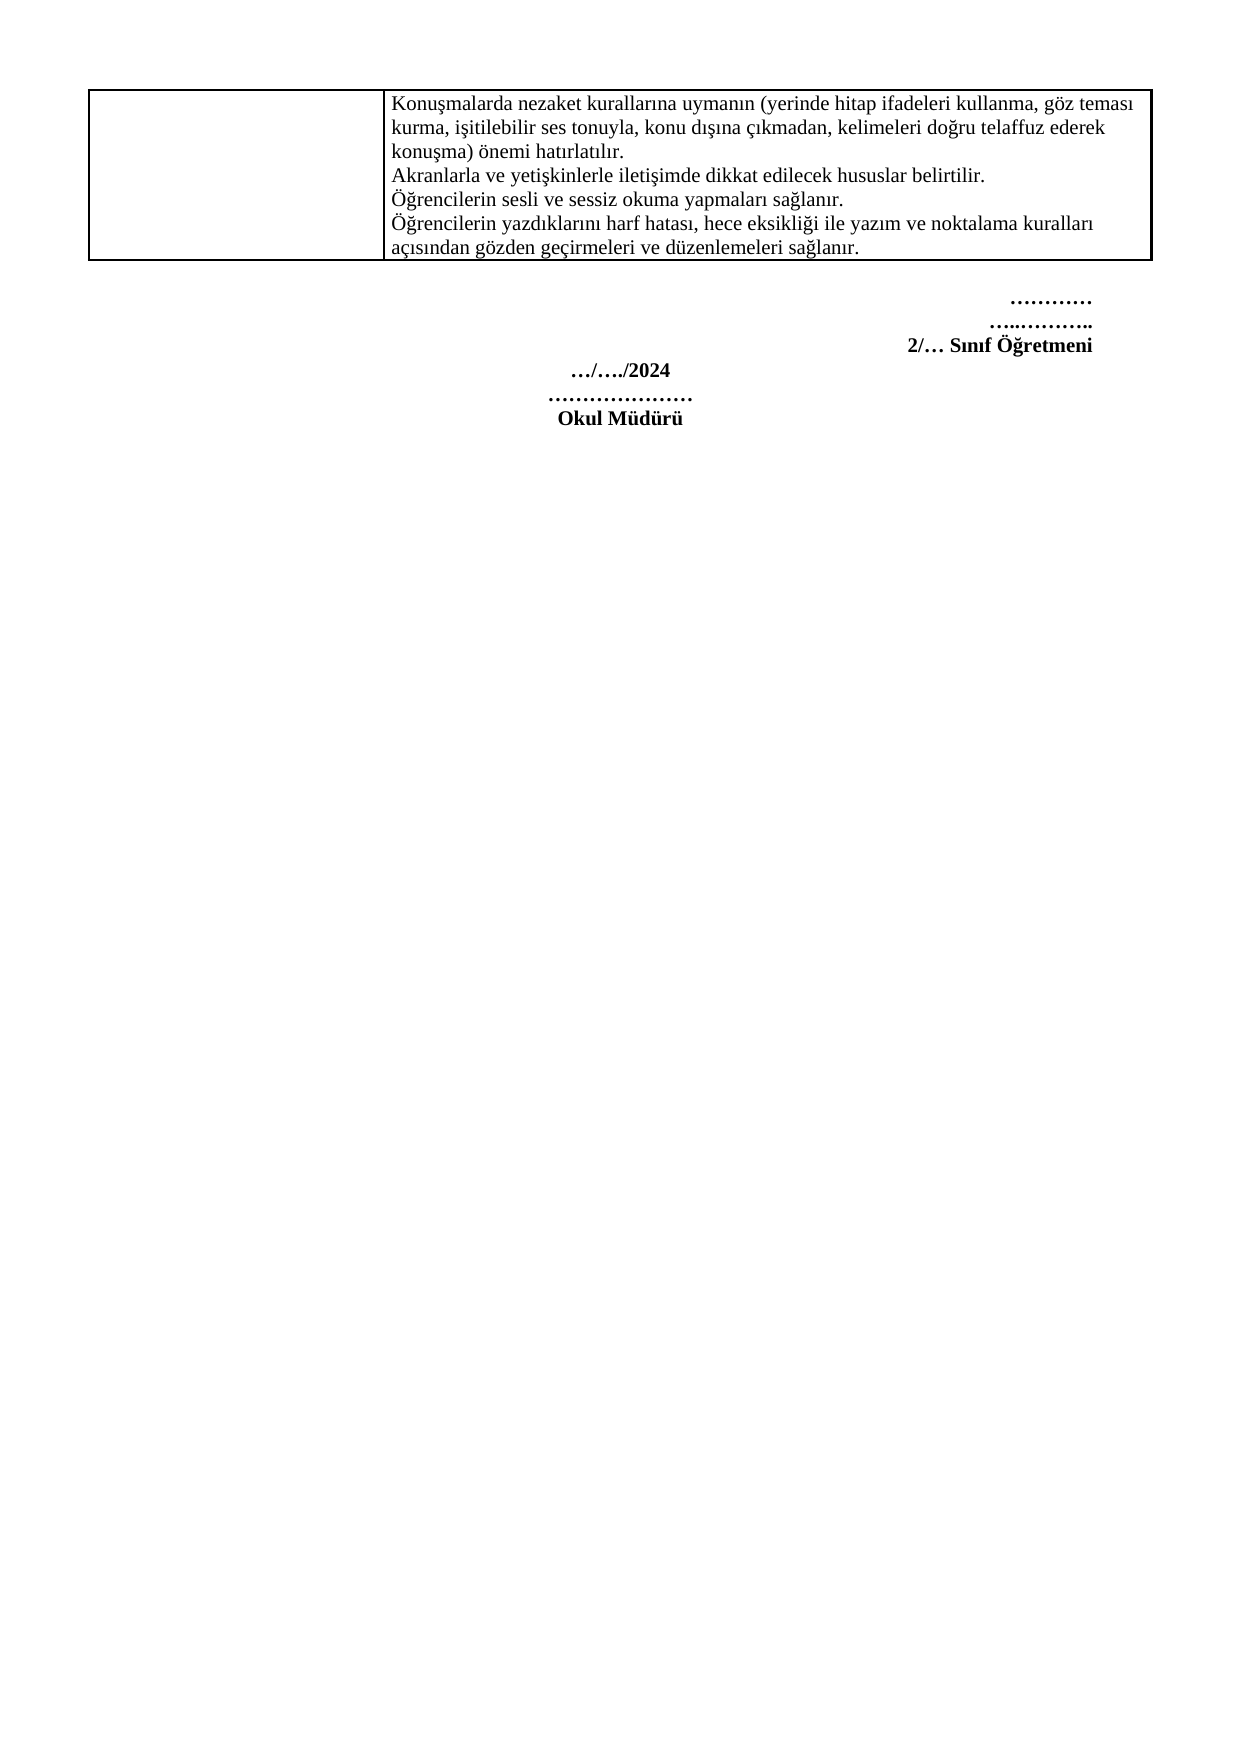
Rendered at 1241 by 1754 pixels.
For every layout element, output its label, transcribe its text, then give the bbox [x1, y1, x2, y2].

text …/…./2024 [148, 357, 1092, 382]
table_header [385, 91, 1150, 259]
text ……………..……….. [148, 285, 1092, 333]
text 2/… Sınıf Öğretmeni [148, 333, 1092, 357]
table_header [90, 91, 383, 259]
text ………………… [148, 382, 1092, 406]
text Okul Müdürü [148, 406, 1092, 430]
